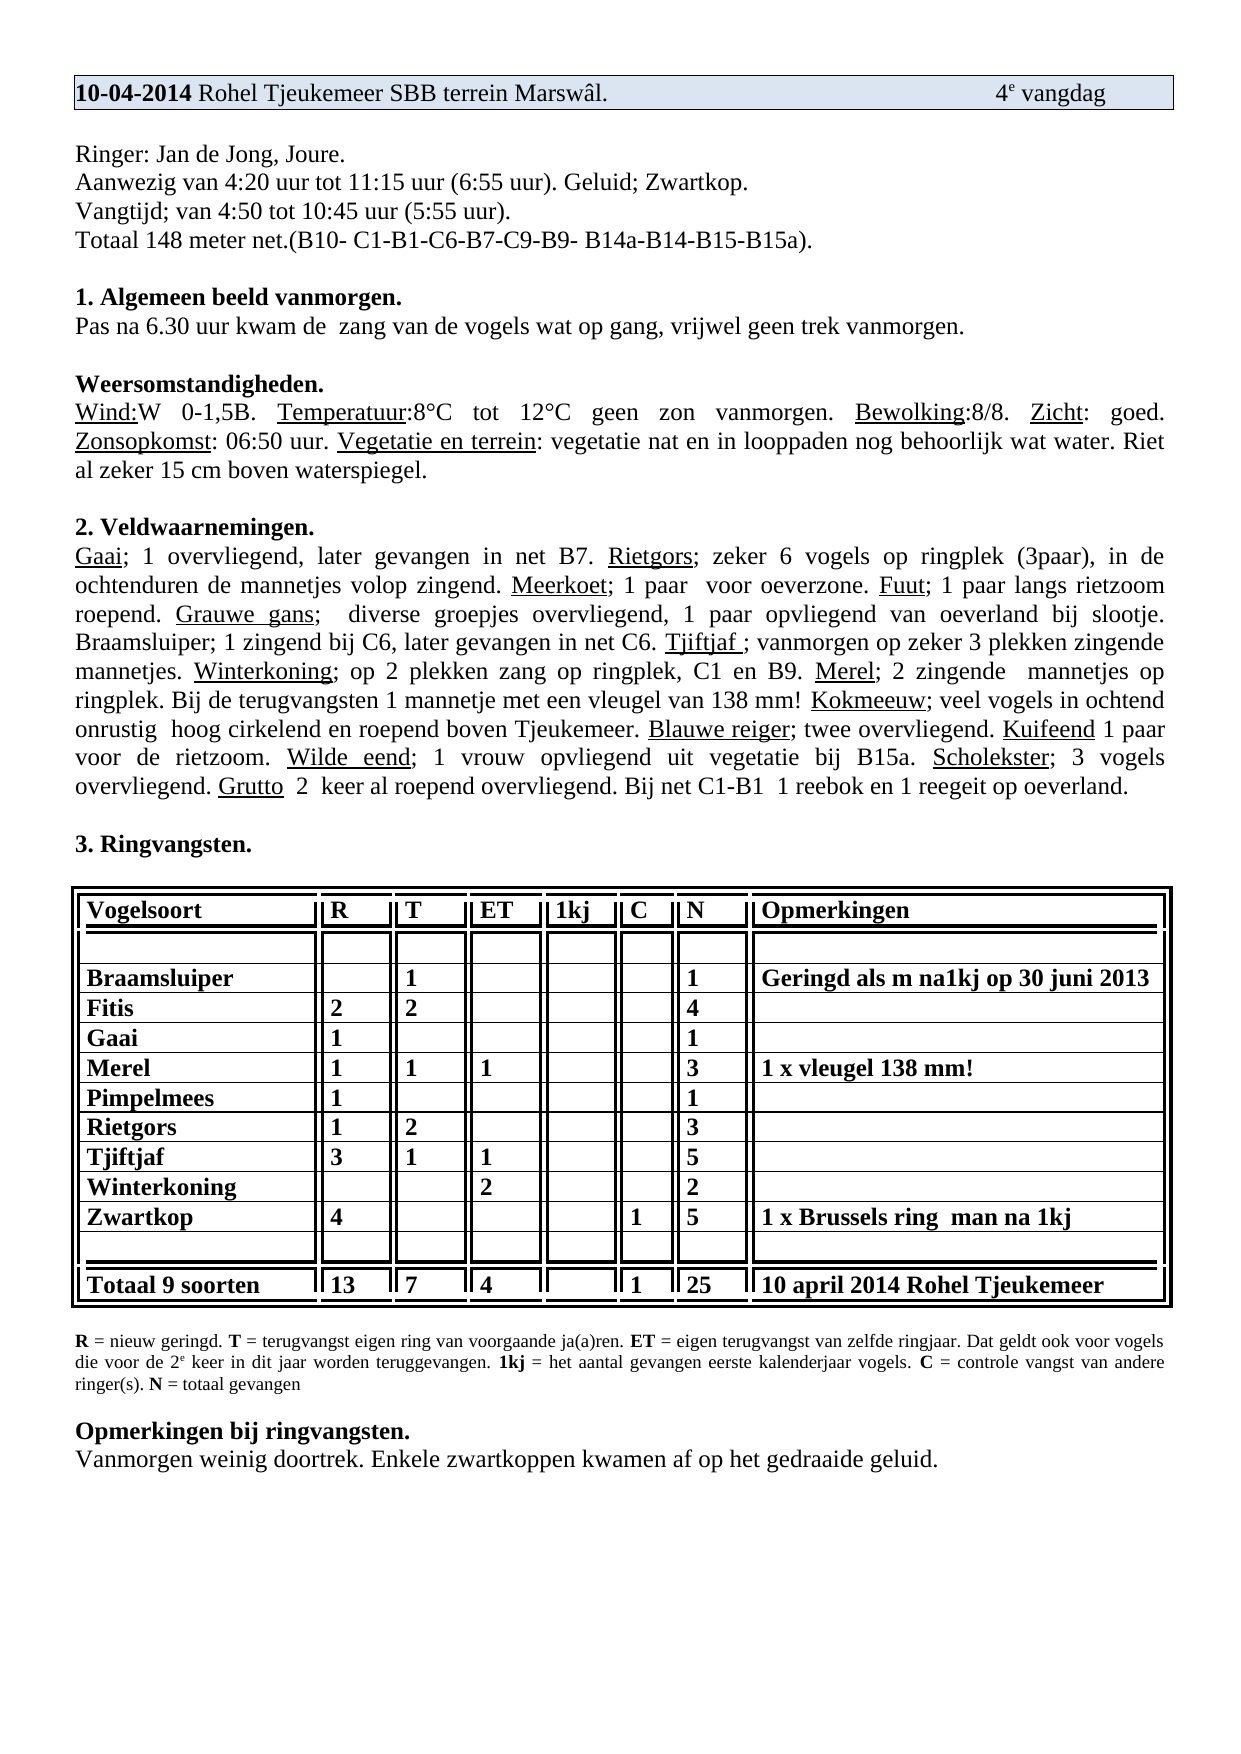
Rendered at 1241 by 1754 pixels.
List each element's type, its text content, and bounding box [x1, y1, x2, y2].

table_cell 1 [324, 1053, 389, 1082]
table_cell 1 [398, 964, 464, 992]
text Wind:W 0-1,5B. Temperatuur:8°C tot 12°C geen zon vanmorgen. Bewolking:8/8. Zicht: goed. Zonsopkomst: 06:50 uur. Vegetatie en terrein: vegetatie nat en in looppaden nog behoorlijk wat water. Riet al zeker 15 cm boven waterspiegel. [75, 397, 1165, 484]
text Totaal 148 meter net.(B10- C1-B1-C6-B7-C9-B9- B14a-B14-B15-B15a). [75, 225, 1165, 254]
table_cell 1 x vleugel 138 mm! [755, 1053, 1163, 1082]
table_cell 1 [619, 1260, 675, 1298]
table_cell [398, 1172, 464, 1201]
table_cell 13 [319, 1260, 394, 1298]
table_cell [324, 1172, 389, 1201]
table_cell [549, 1083, 614, 1111]
table_cell [473, 1113, 539, 1141]
table_cell [755, 1083, 1163, 1111]
table_cell [755, 993, 1163, 1022]
table_cell 1 [680, 1023, 745, 1052]
table_cell [549, 1053, 614, 1082]
table_cell [398, 1083, 464, 1111]
text Ringer: Jan de Jong, Joure. [75, 139, 1165, 167]
table_cell [755, 1023, 1163, 1052]
text 10-04-2014 Rohel Tjeukemeer SBB terrein Marswâl. 4e vangdag [75, 76, 1173, 109]
table_cell 25 [675, 1260, 750, 1298]
table_cell 10 april 2014 Rohel Tjeukemeer [750, 1260, 1168, 1298]
table_cell 1 [398, 1142, 464, 1171]
table_cell [619, 924, 675, 962]
table_cell [544, 924, 619, 962]
table_header Vogelsoort [75, 889, 319, 924]
table_cell 2 [473, 1172, 539, 1201]
text Gaai; 1 overvliegend, later gevangen in net B7. Rietgors; zeker 6 vogels op ringplek (3paar), in de ochtenduren de mannetjes volop zingend. Meerkoet; 1 paar voor oeverzone. Fuut; 1 paar langs rietzoom roepend. Grauwe gans; diverse groepjes overvliegend, 1 paar opvliegend van oeverland bij slootje. Braamsluiper; 1 zingend bij C6, later gevangen in net C6. Tjiftjaf ; vanmorgen op zeker 3 plekken zingende mannetjes. Winterkoning; op 2 plekken zang op ringplek, C1 en B9. Merel; 2 zingende mannetjes op ringplek. Bij de terugvangsten 1 mannetje met een vleugel van 138 mm! Kokmeeuw; veel vogels in ochtend onrustig hoog cirkelend en roepend boven Tjeukemeer. Blauwe reiger; twee overvliegend. Kuifeend 1 paar voor de rietzoom. Wilde eend; 1 vrouw opvliegend uit vegetatie bij B15a. Scholekster; 3 vogels overvliegend. Grutto 2 keer al roepend overvliegend. Bij net C1-B1 1 reebok en 1 reegeit op oeverland. [75, 541, 1165, 800]
table_cell 4 [469, 1260, 544, 1298]
table_cell 1 [473, 1053, 539, 1082]
table_cell 3 [680, 1113, 745, 1141]
table_cell [623, 1023, 671, 1052]
table_cell 1 [398, 1053, 464, 1082]
table_cell [623, 1232, 671, 1260]
table_cell 2 [398, 993, 464, 1022]
table_cell [319, 924, 394, 962]
table_cell [324, 1232, 389, 1260]
table_cell [398, 1232, 464, 1260]
table_cell Merel [80, 1053, 314, 1082]
text Weersomstandigheden. [75, 369, 1165, 397]
table_cell Totaal 9 soorten [75, 1260, 319, 1298]
table_cell Gaai [80, 1023, 314, 1052]
table_cell [755, 1172, 1163, 1201]
table_cell 1 [324, 1083, 389, 1111]
table_cell 1 [680, 1083, 745, 1111]
table_cell 1 x Brussels ring man na 1kj [755, 1202, 1163, 1231]
table_cell [398, 1202, 464, 1231]
table_cell [394, 924, 469, 962]
table_cell [680, 1232, 745, 1260]
table_cell [755, 1142, 1163, 1171]
table_cell Rietgors [80, 1113, 314, 1141]
table_cell [473, 993, 539, 1022]
table_cell [549, 993, 614, 1022]
table_header C [619, 889, 675, 924]
table_cell [675, 924, 750, 962]
table_cell 7 [394, 1260, 469, 1298]
table_cell 5 [680, 1202, 745, 1231]
text Opmerkingen bij ringvangsten. [75, 1416, 1165, 1444]
table_cell [398, 1023, 464, 1052]
table_cell [544, 1260, 619, 1298]
text Pas na 6.30 uur kwam de zang van de vogels wat op gang, vrijwel geen trek vanmorgen. [75, 311, 1165, 340]
table_header R [319, 889, 394, 924]
table_cell [549, 964, 614, 992]
table_cell [750, 924, 1168, 962]
table_header N [675, 889, 750, 924]
table_cell [549, 1142, 614, 1171]
table_cell [623, 1053, 671, 1082]
table_cell Winterkoning [80, 1172, 314, 1201]
table_cell [623, 993, 671, 1022]
table_cell 1 [680, 964, 745, 992]
table_cell Geringd als m na1kj op 30 juni 2013 [755, 964, 1163, 992]
table_cell 2 [398, 1113, 464, 1141]
table_cell [549, 1113, 614, 1141]
table_cell [549, 1232, 614, 1260]
text Vanmorgen weinig doortrek. Enkele zwartkoppen kwamen af op het gedraaide geluid. [75, 1444, 1165, 1473]
table_cell 4 [324, 1202, 389, 1231]
table_cell 1 [324, 1113, 389, 1141]
table_cell [324, 964, 389, 992]
table_cell Fitis [80, 993, 314, 1022]
text 2. Veldwaarnemingen. [75, 512, 1165, 541]
table_cell [473, 1232, 539, 1260]
table_cell [549, 1172, 614, 1201]
text Aanwezig van 4:20 uur tot 11:15 uur (6:55 uur). Geluid; Zwartkop. [75, 167, 1165, 196]
table_cell 2 [324, 993, 389, 1022]
table_cell 1 [623, 1202, 671, 1231]
table_cell [75, 924, 319, 962]
table_cell 2 [680, 1172, 745, 1201]
table_cell [80, 1232, 314, 1260]
table_cell 3 [680, 1053, 745, 1082]
table_cell [473, 1083, 539, 1111]
text 3. Ringvangsten. [75, 829, 1165, 857]
table_cell [755, 1232, 1163, 1260]
table_cell [549, 1023, 614, 1052]
table_cell [623, 1083, 671, 1111]
table_cell [469, 924, 544, 962]
table_cell Braamsluiper [80, 964, 314, 992]
table_cell Zwartkop [80, 1202, 314, 1231]
table_cell Tjiftjaf [80, 1142, 314, 1171]
table_header T [394, 889, 469, 924]
table_cell 5 [680, 1142, 745, 1171]
text Vangtijd; van 4:50 tot 10:45 uur (5:55 uur). [75, 196, 1165, 225]
table_cell [623, 1142, 671, 1171]
text 1. Algemeen beeld vanmorgen. [75, 282, 1165, 311]
table_cell 3 [324, 1142, 389, 1171]
table_cell 1 [324, 1023, 389, 1052]
table_cell [473, 1023, 539, 1052]
table_cell [755, 1113, 1163, 1141]
table_header ET [469, 889, 544, 924]
table_cell [623, 1172, 671, 1201]
table_cell Pimpelmees [80, 1083, 314, 1111]
table_cell [623, 1113, 671, 1141]
table_header Opmerkingen [750, 889, 1168, 924]
table_cell [473, 1202, 539, 1231]
table_cell [623, 964, 671, 992]
table_cell [549, 1202, 614, 1231]
table_cell [473, 964, 539, 992]
table_cell 4 [680, 993, 745, 1022]
table_header 1kj [544, 889, 619, 924]
text R = nieuw geringd. T = terugvangst eigen ring van voorgaande ja(a)ren. ET = eigen terugvangst van zelfde ringjaar. Dat geldt ook voor vogels die voor de 2e keer in dit jaar worden teruggevangen. 1kj = het aantal gevangen eerste kalenderjaar vogels. C = controle vangst van andere ringer(s). N = totaal gevangen [75, 1329, 1165, 1394]
table_cell 1 [473, 1142, 539, 1171]
